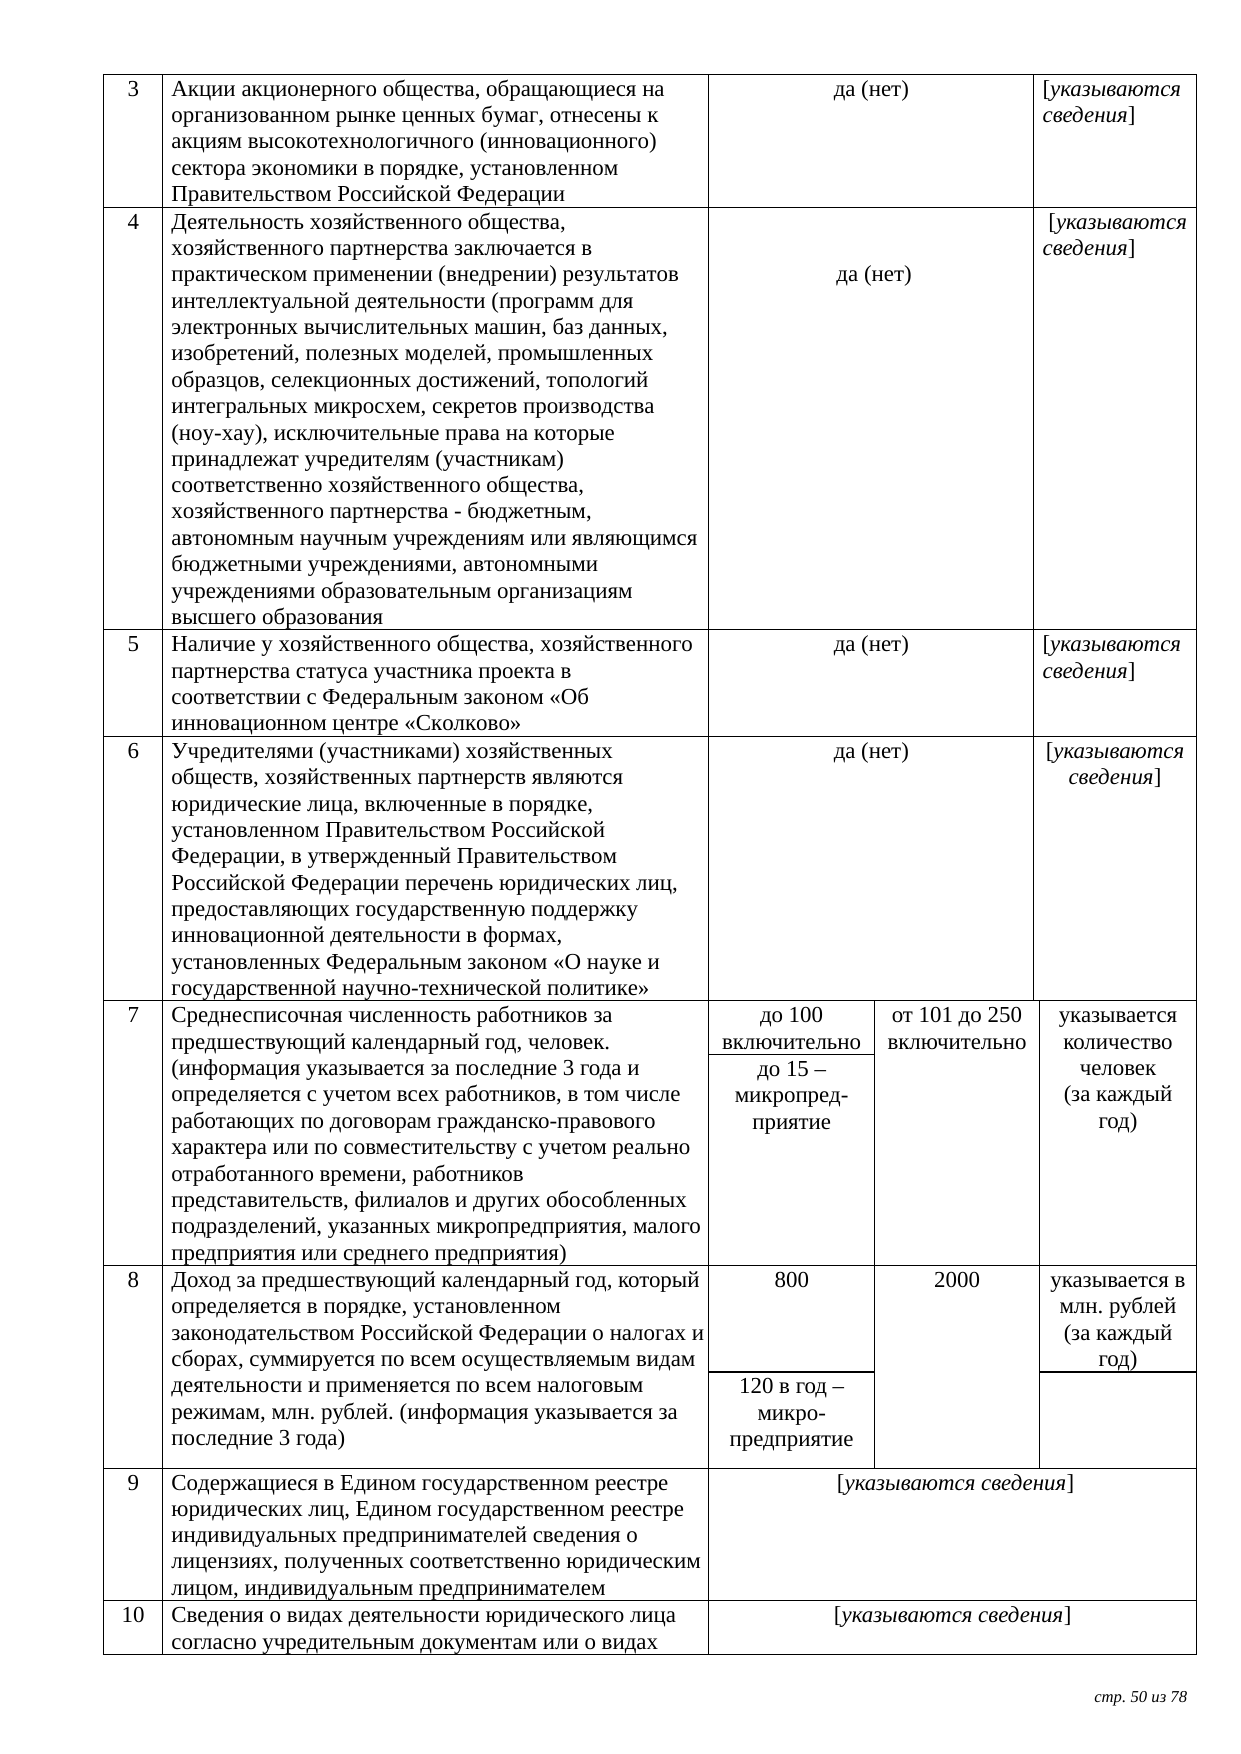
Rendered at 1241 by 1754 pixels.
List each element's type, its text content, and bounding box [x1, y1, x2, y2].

table_cell да (нет) [709, 75, 1033, 207]
table_cell 800 [709, 1266, 874, 1371]
table_cell 4 [104, 208, 162, 629]
table_cell [указываются сведения] [1034, 737, 1196, 1000]
table_cell Доход за предшествующий календарный год, который определяется в порядке, установленном законодательством Российской Федерации о налогах и сборах, суммируется по всем осуществляемым видам деятельности и применяется по всем налоговым режимам, млн. рублей. (информация указывается за последние 3 года) [163, 1266, 708, 1467]
table_cell 10 [104, 1601, 162, 1654]
table_cell до 100 включительно [709, 1001, 874, 1054]
table_cell 7 [104, 1001, 162, 1265]
table_cell указывается в млн. рублей (за каждый год) [1040, 1266, 1196, 1371]
table_cell от 101 до 250 включительно [875, 1001, 1039, 1265]
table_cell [163, 1601, 708, 1654]
table_cell [указываются сведения] [1034, 630, 1196, 736]
table_cell Акции акционерного общества, обращающиеся на организованном рынке ценных бумаг, отнесены к акциям высокотехнологичного (инновационного) сектора экономики в порядке, установленном Правительством Российской Федерации [163, 75, 708, 207]
table_cell до 15 – микропредприятие [709, 1055, 874, 1265]
table_cell Содержащиеся в Едином государственном реестре юридических лиц, Едином государственном реестре индивидуальных предпринимателей сведения о лицензиях, полученных соответственно юридическим лицом, индивидуальным предпринимателем [163, 1469, 708, 1600]
table_cell Среднесписочная численность работников за предшествующий календарный год, человек. (информация указывается за последние 3 года и определяется с учетом всех работников, в том числе работающих по договорам гражданско-правового характера или по совместительству с учетом реально отработанного времени, работников представительств, филиалов и других обособленных подразделений, указанных микропредприятия, малого предприятия или среднего предприятия) [163, 1001, 708, 1265]
table_cell 5 [104, 630, 162, 736]
table_cell Деятельность хозяйственного общества, хозяйственного партнерства заключается в практическом применении (внедрении) результатов интеллектуальной деятельности (программ для электронных вычислительных машин, баз данных, изобретений, полезных моделей, промышленных образцов, селекционных достижений, топологий интегральных микросхем, секретов производства (ноу-хау), исключительные права на которые принадлежат учредителям (участникам) соответственно хозяйственного общества, хозяйственного партнерства - бюджетным, автономным научным учреждениям или являющимся бюджетными учреждениями, автономными учреждениями образовательным организациям высшего образования [163, 208, 708, 629]
table_cell 2000 [875, 1266, 1039, 1467]
table_cell [указываются сведения] [709, 1469, 1196, 1600]
table_cell 9 [104, 1469, 162, 1600]
table_cell 8 [104, 1266, 162, 1467]
table_cell да (нет) [709, 737, 1033, 1000]
table_cell да (нет) [709, 630, 1033, 736]
table_cell 120 в год – микропредприятие [709, 1373, 874, 1467]
table_cell [указываются сведения] [1034, 208, 1196, 629]
table_cell указывается количество человек (за каждый год) [1040, 1001, 1196, 1265]
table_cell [1034, 75, 1196, 207]
table_cell 6 [104, 737, 162, 1000]
table_cell Наличие у хозяйственного общества, хозяйственного партнерства статуса участника проекта в соответствии с Федеральным законом «Об инновационном центре «Сколково» [163, 630, 708, 736]
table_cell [709, 1601, 1196, 1654]
table_cell 3 [104, 75, 162, 207]
table_cell [1040, 1373, 1196, 1467]
table_cell да (нет) [709, 208, 1033, 629]
table_cell Учредителями (участниками) хозяйственных обществ, хозяйственных партнерств являются юридические лица, включенные в порядке, установленном Правительством Российской Федерации, в утвержденный Правительством Российской Федерации перечень юридических лиц, предоставляющих государственную поддержку инновационной деятельности в формах, установленных Федеральным законом «О науке и государственной научно-технической политике» [163, 737, 708, 1000]
